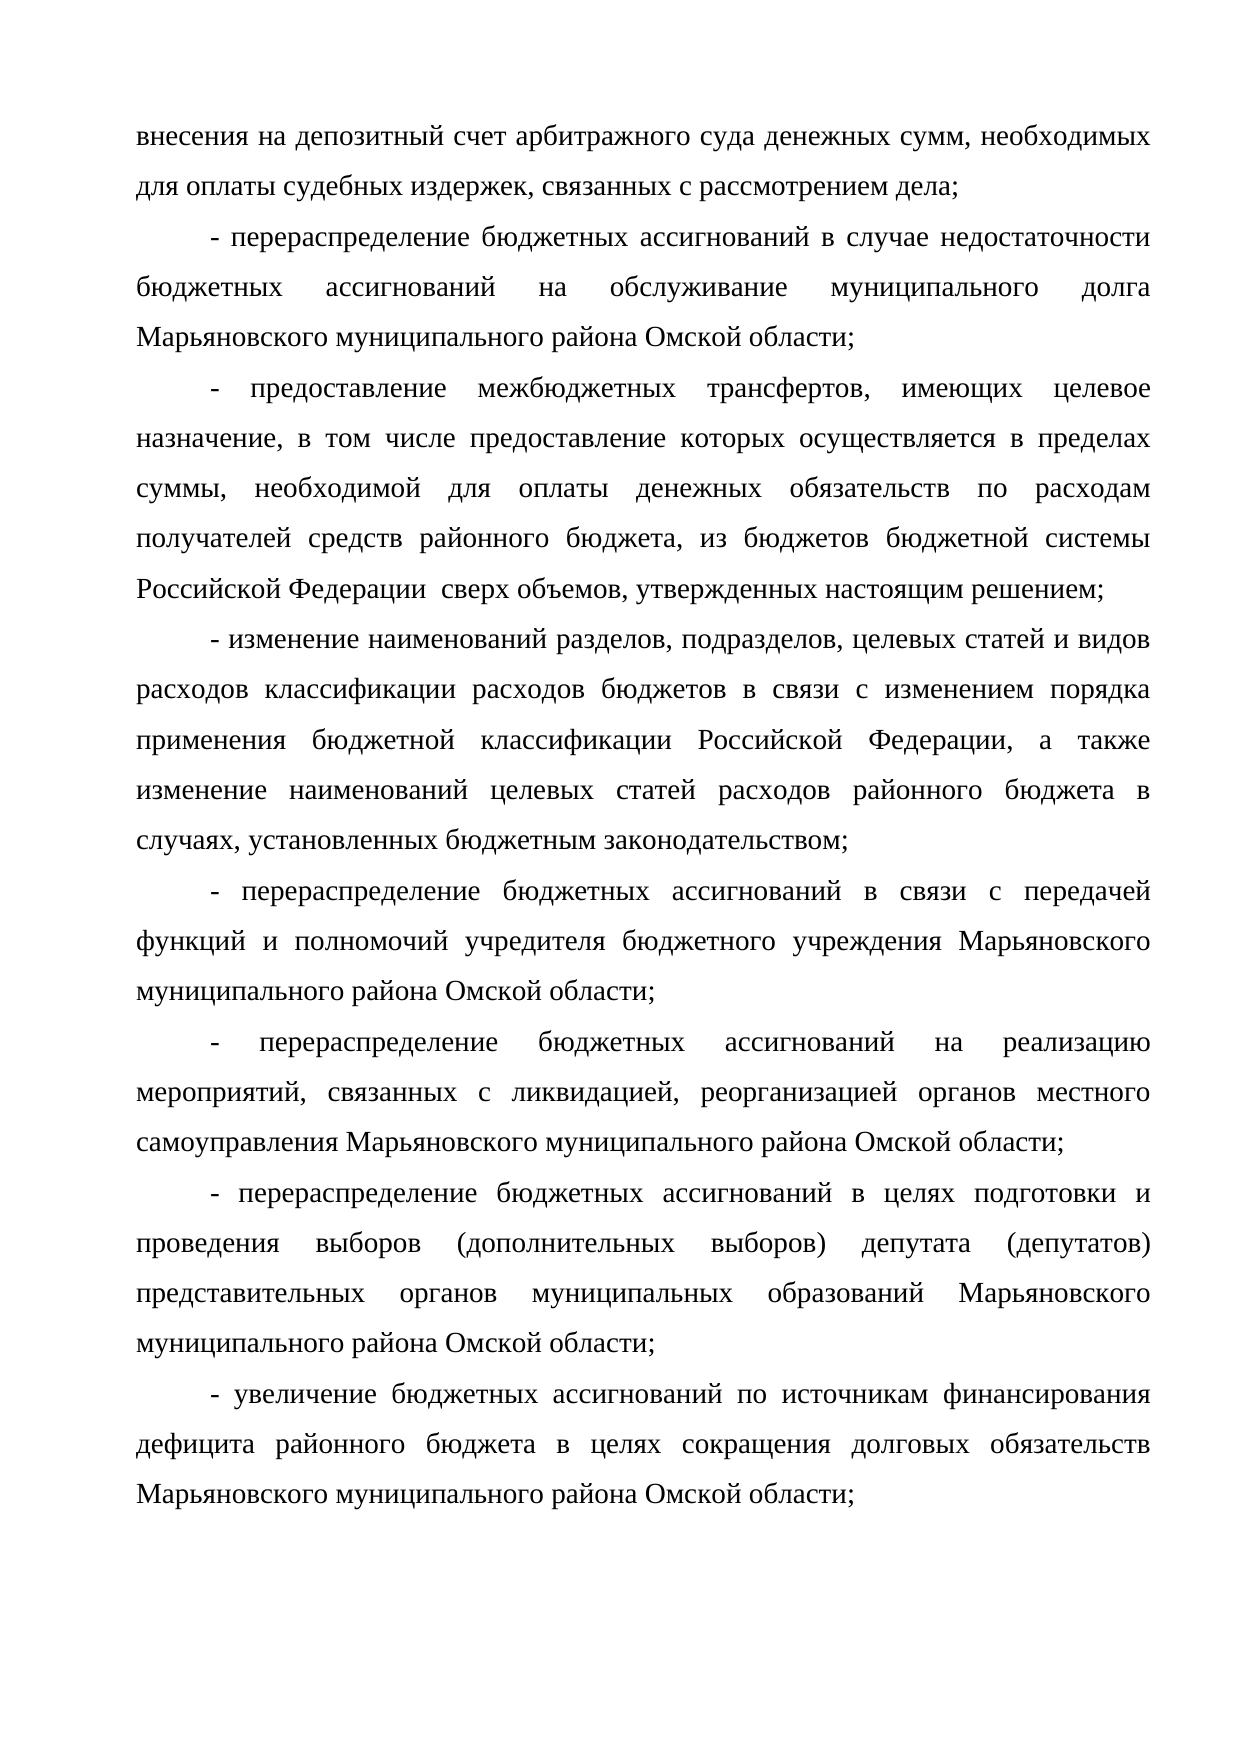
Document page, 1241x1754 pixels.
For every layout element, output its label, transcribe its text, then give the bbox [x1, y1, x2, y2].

text - предоставление межбюджетных трансфертов, имеющих целевое назначение, в том числе предоставление которых осуществляется в пределах суммы, необходимой для оплаты денежных обязательств по расходам получателей средств районного бюджета, из бюджетов бюджетной системы Российской Федерации сверх объемов, утвержденных настоящим решением; [136, 370, 1152, 604]
text - перераспределение бюджетных ассигнований в связи с передачей функций и полномочий учредителя бюджетного учреждения Марьяновского муниципального района Омской области; [136, 873, 1152, 1007]
text - перераспределение бюджетных ассигнований в случае недостаточности бюджетных ассигнований на обслуживание муниципального долга Марьяновского муниципального района Омской области; [136, 219, 1152, 353]
text - изменение наименований разделов, подразделов, целевых статей и видов расходов классификации расходов бюджетов в связи с изменением порядка применения бюджетной классификации Российской Федерации, а также изменение наименований целевых статей расходов районного бюджета в случаях, установленных бюджетным законодательством; [136, 621, 1152, 856]
text - перераспределение бюджетных ассигнований на реализацию мероприятий, связанных с ликвидацией, реорганизацией органов местного самоуправления Марьяновского муниципального района Омской области; [136, 1024, 1152, 1158]
text - перераспределение бюджетных ассигнований в целях подготовки и проведения выборов (дополнительных выборов) депутата (депутатов) представительных органов муниципальных образований Марьяновского муниципального района Омской области; [136, 1175, 1152, 1359]
text - увеличение бюджетных ассигнований по источникам финансирования дефицита районного бюджета в целях сокращения долговых обязательств Марьяновского муниципального района Омской области; [136, 1376, 1152, 1510]
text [136, 118, 1152, 202]
